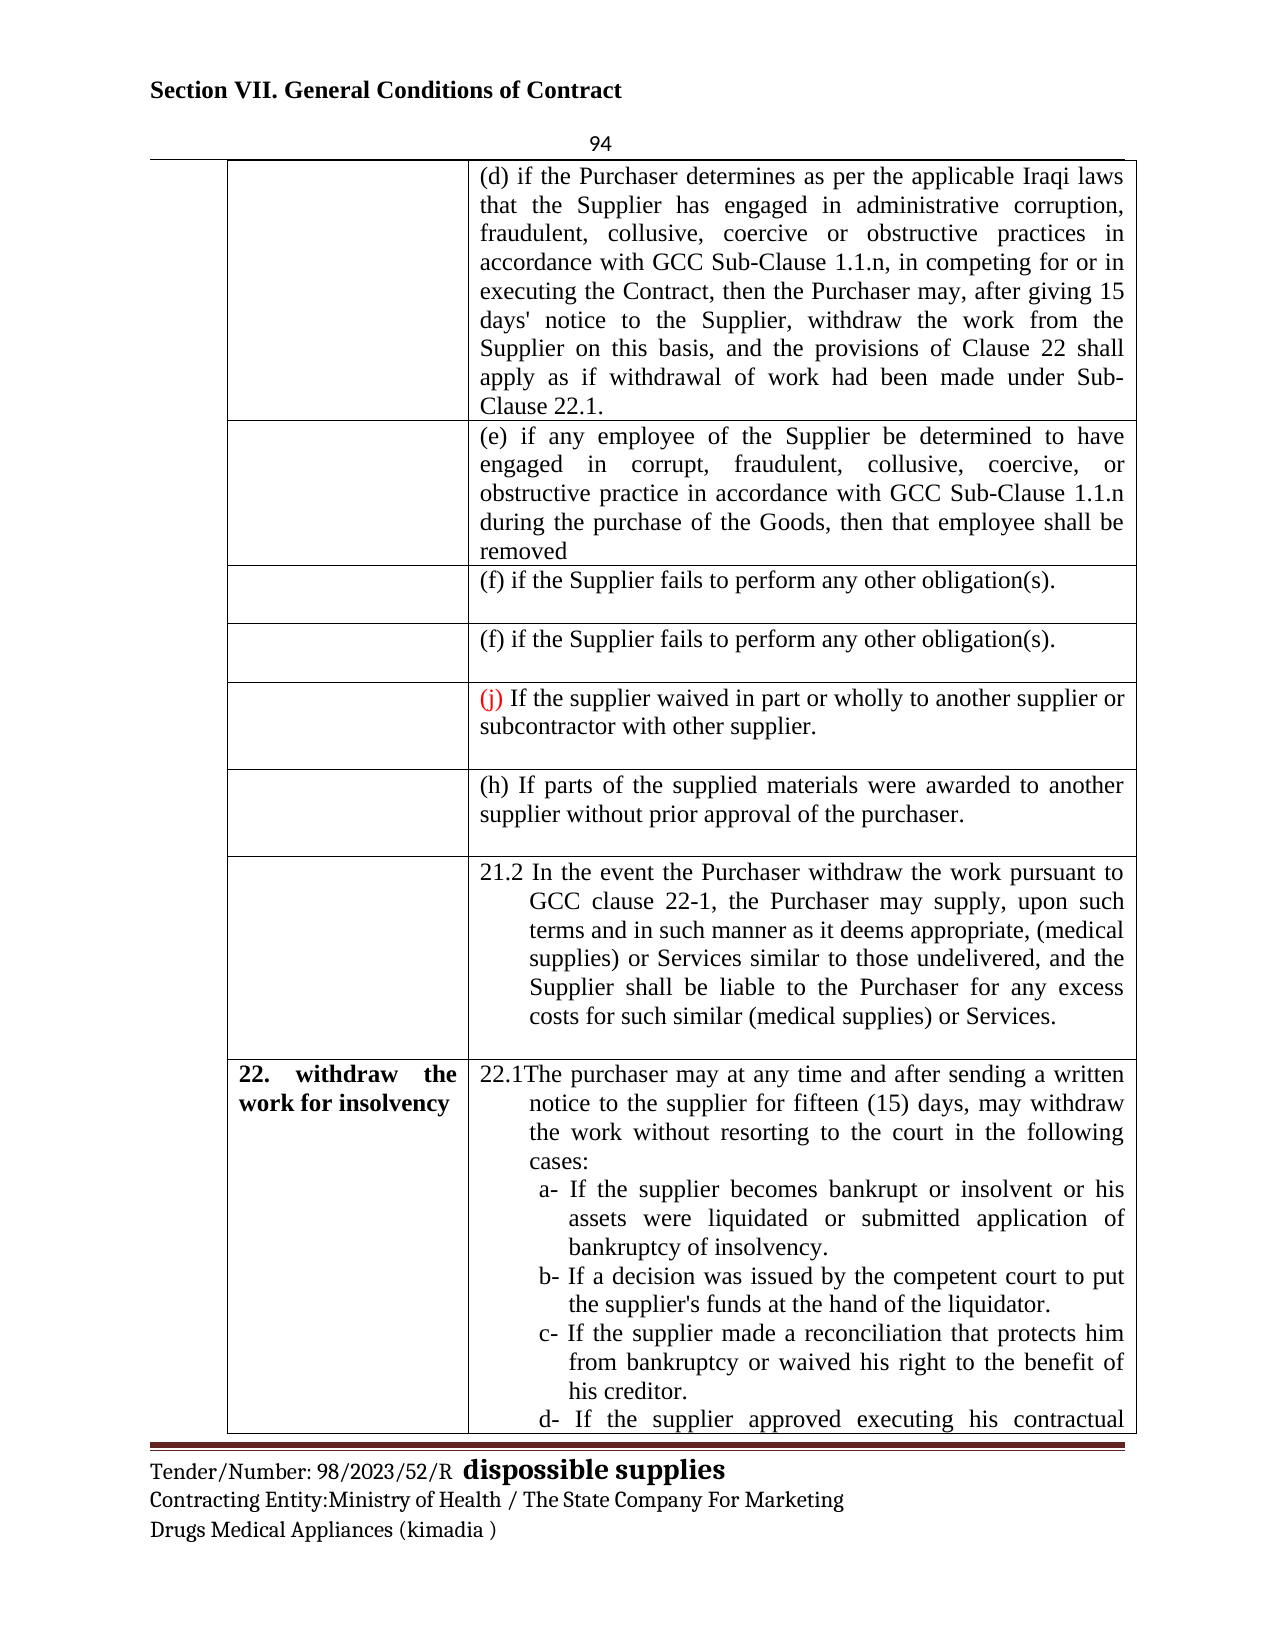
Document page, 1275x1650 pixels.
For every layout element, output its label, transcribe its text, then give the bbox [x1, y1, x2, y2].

table_cell (f) if the Supplier fails to perform any other obligation(s). [469, 624, 1136, 682]
table_cell (j) If the supplier waived in part or wholly to another supplier or subcontractor with other supplier. [469, 683, 1136, 769]
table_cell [469, 1060, 1136, 1433]
table_header [228, 161, 468, 420]
table_cell [228, 683, 468, 769]
table_cell [228, 421, 468, 564]
table_cell (h) If parts of the supplied materials were awarded to another supplier without prior approval of the purchaser. [469, 770, 1136, 856]
table_header (d) if the Purchaser determines as per the applicable Iraqi laws that the Supplier has engaged in administrative corruption, fraudulent, collusive, coercive or obstructive practices in accordance with GCC Sub-Clause 1.1.n, in competing for or in executing the Contract, then the Purchaser may, after giving 15 days' notice to the Supplier, withdraw the work from the Supplier on this basis, and the provisions of Clause 22 shall apply as if withdrawal of work had been made under Sub-Clause 22.1. [469, 161, 1136, 420]
table_cell (e) if any employee of the Supplier be determined to have engaged in corrupt, fraudulent, collusive, coercive, or obstructive practice in accordance with GCC Sub-Clause 1.1.n during the purchase of the Goods, then that employee shall be removed [469, 421, 1136, 564]
table_cell (f) if the Supplier fails to perform any other obligation(s). [469, 566, 1136, 623]
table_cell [228, 1060, 468, 1433]
table_cell [228, 770, 468, 856]
table_cell [228, 624, 468, 682]
table_cell [228, 857, 468, 1058]
table_cell 21.2 In the event the Purchaser withdraw the work pursuant to GCC clause 22-1, the Purchaser may supply, upon such terms and in such manner as it deems appropriate, (medical supplies) or Services similar to those undelivered, and the Supplier shall be liable to the Purchaser for any excess costs for such similar (medical supplies) or Services. [469, 857, 1136, 1058]
table_cell [228, 566, 468, 623]
